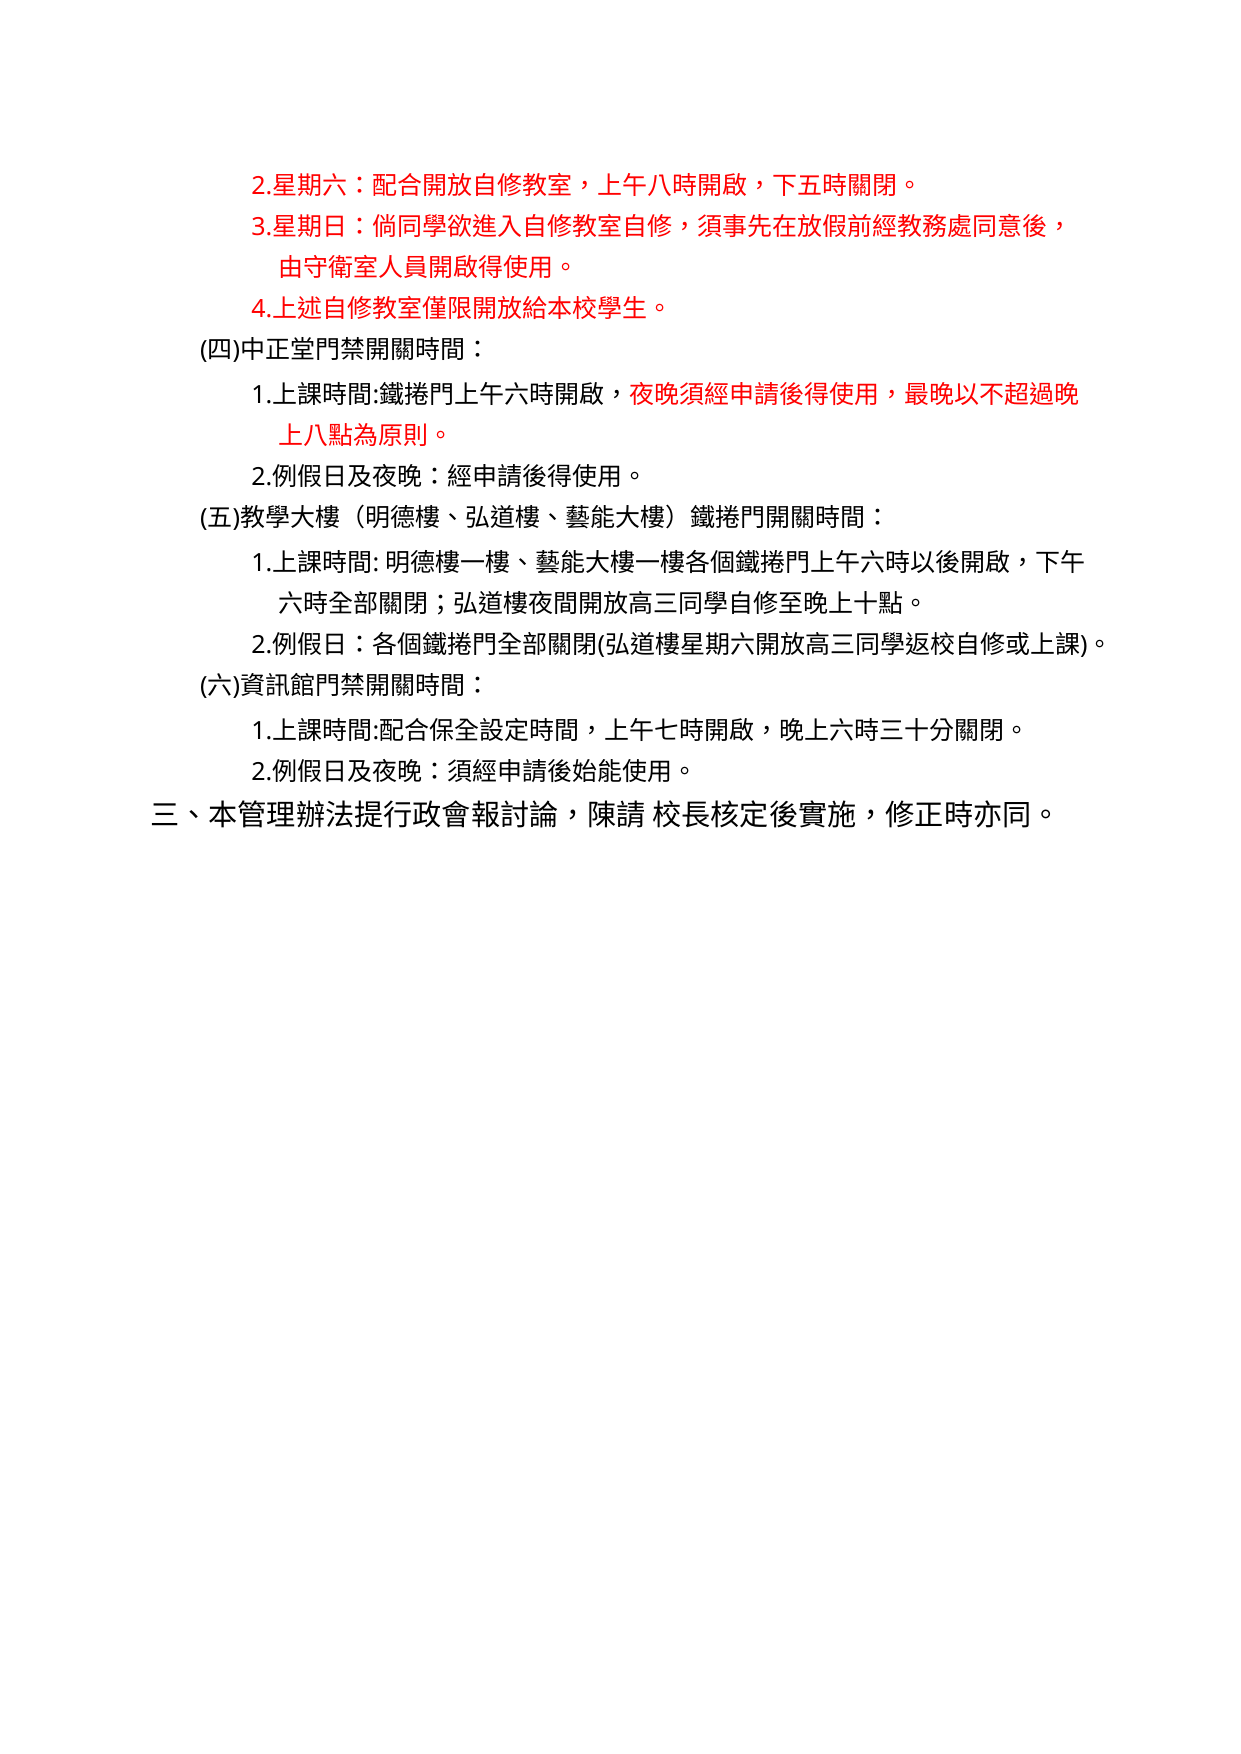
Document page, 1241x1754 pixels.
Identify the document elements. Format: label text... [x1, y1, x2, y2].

text 4.上述自修教室僅限開放給本校學生。 [251, 288, 1090, 325]
text 2.例假日及夜晚：經申請後得使用。 [251, 456, 1090, 493]
text 2.例假日：各個鐵捲門全部關閉(弘道樓星期六開放高三同學返校自修或上課)。 [251, 624, 1090, 661]
text (六)資訊館門禁開關時間： [200, 665, 1090, 702]
text 三、本管理辦法提行政會報討論，陳請 校長核定後實施，修正時亦同。 [150, 792, 1090, 834]
text 2.星期六：配合開放自修教室，上午八時開啟，下五時關閉。 [251, 164, 1090, 202]
text 1.上課時間:鐵捲門上午六時開啟，夜晚須經申請後得使用，最晚以不超過晚上八點為原則。 [251, 373, 1090, 452]
text 1.上課時間:配合保全設定時間，上午七時開啟，晚上六時三十分關閉。 [251, 709, 1090, 747]
text 1.上課時間: 明德樓一樓、藝能大樓一樓各個鐵捲門上午六時以後開啟，下午六時全部關閉；弘道樓夜間開放高三同學自修至晚上十點。 [251, 542, 1090, 620]
text 2.例假日及夜晚：須經申請後始能使用。 [251, 751, 1090, 788]
text (五)教學大樓（明德樓、弘道樓、藝能大樓）鐵捲門開關時間： [200, 497, 1090, 534]
text 3.星期日：倘同學欲進入自修教室自修，須事先在放假前經教務處同意後，由守衛室人員開啟得使用。 [251, 206, 1090, 284]
text (四)中正堂門禁開關時間： [200, 329, 1090, 366]
